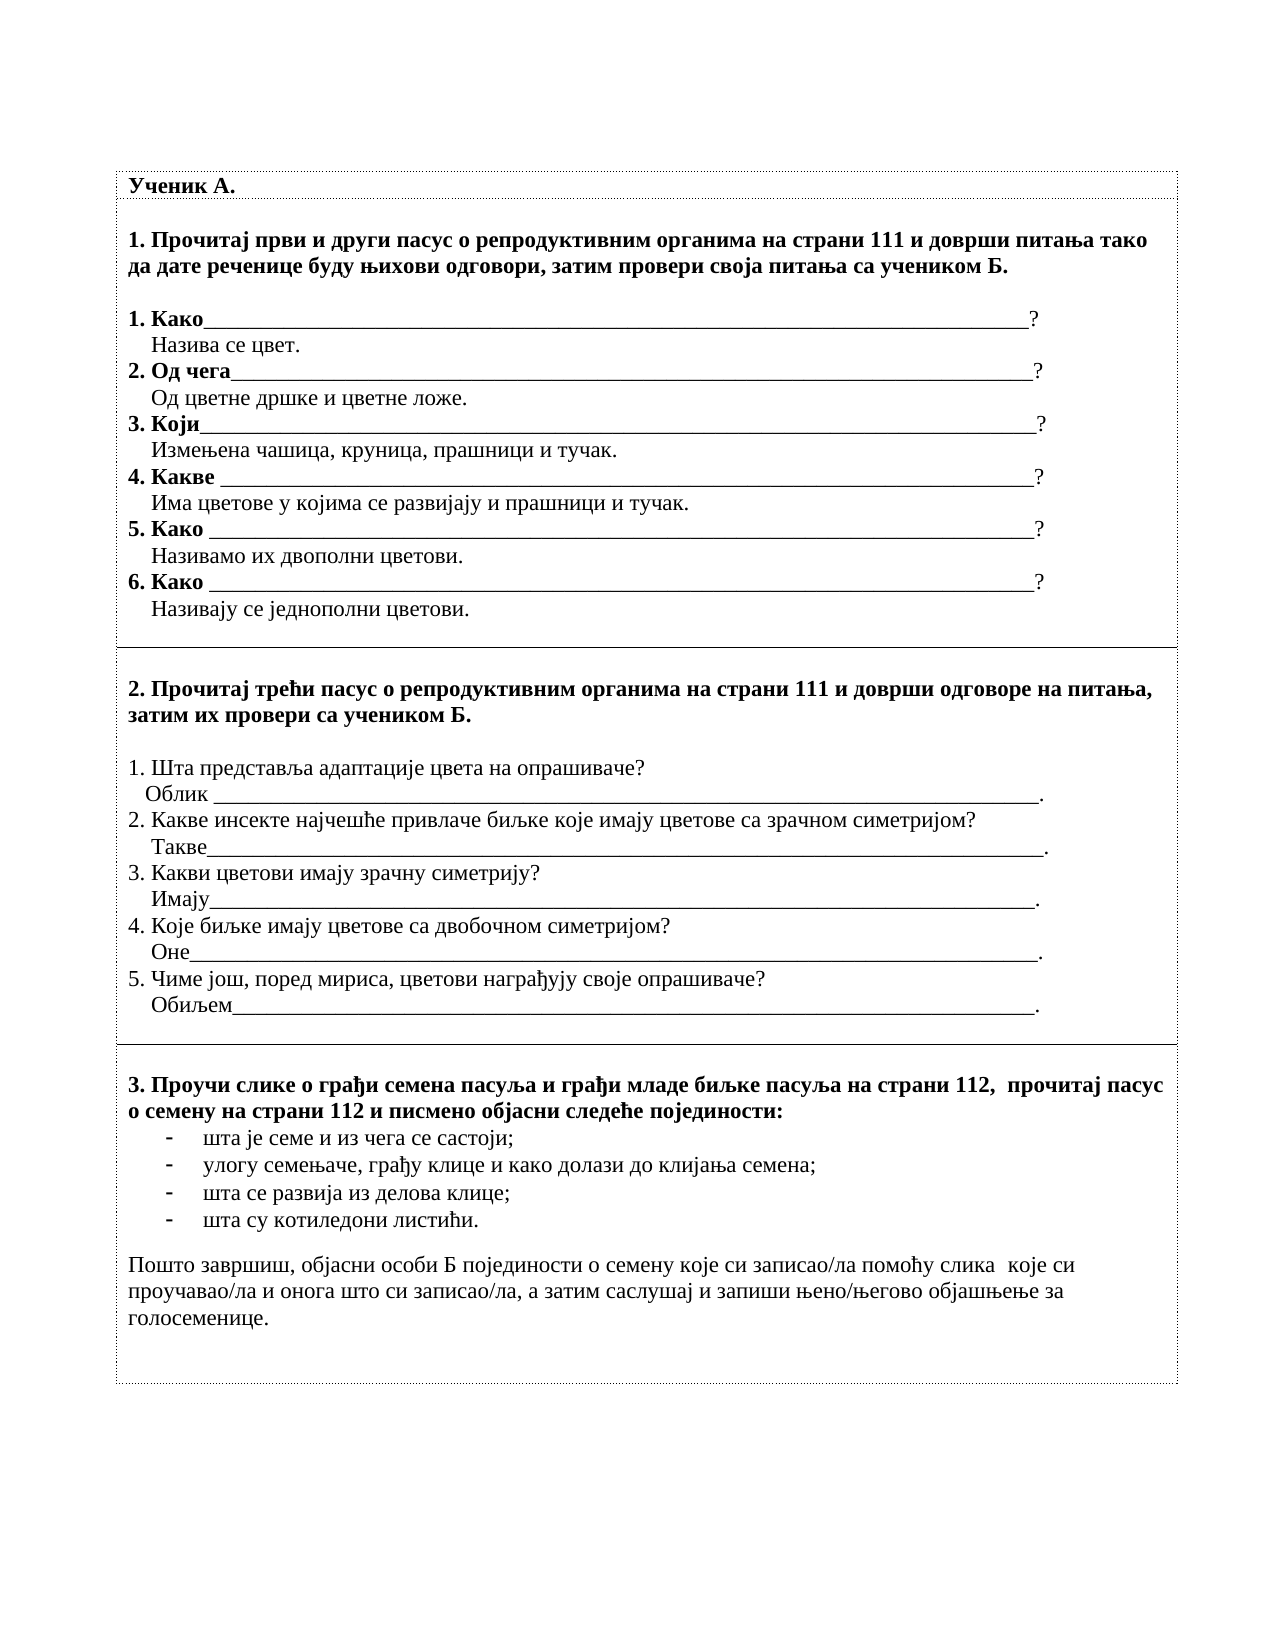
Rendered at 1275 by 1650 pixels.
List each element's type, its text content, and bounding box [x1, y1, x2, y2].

table_cell 1. Прочитај први и други пасус о репродуктивним органима на страни 111 и доврши питања тако да дате реченице буду њихови одговори, затим провери своја питања са учеником Б. 1. Како________________________________________________________________________? Назива се цвет. 2. Од чега______________________________________________________________________? Од цветне дршке и цветне ложе. 3. Који_________________________________________________________________________? Измењена чашица, круница, прашници и тучак. 4. Какве _______________________________________________________________________? Има цветове у којима се развијају и прашници и тучак. 5. Како ________________________________________________________________________? Називамо их двополни цветови. 6. Како ________________________________________________________________________? Називају се једнополни цветови. [117, 198, 1178, 647]
table_cell 3. Проучи слике о грађи семена пасуља и грађи младе биљке пасуља на страни 112, прочитај пасус о семену на страни 112 и писмено објасни следеће појединости: шта је семе и из чега се састоји; улогу семењаче, грађу клице и како долази до клијања семена; шта се развија из делова клице; шта су котиледони листићи. Пошто завршиш, објасни особи Б појединости о семену које си записао/ла помоћу слика које си проучавао/ла и онога што си записао/ла, а затим саслушај и запиши њено/његово објашњење за голосеменице. [117, 1044, 1178, 1383]
table_header Ученик А. [117, 171, 1178, 198]
table_cell 2. Прочитај трећи пасус о репродуктивним органима на страни 111 и доврши одговоре на питања, затим их провери са учеником Б. 1. Шта представља адаптације цвета на опрашиваче? Облик ________________________________________________________________________. 2. Какве инсекте најчешће привлаче биљке које имају цветове са зрачном симетријом? Такве_________________________________________________________________________. 3. Какви цветови имају зрачну симетрију? Имају________________________________________________________________________. 4. Које биљке имају цветове са двобочном симетријом? Оне__________________________________________________________________________. 5. Чиме још, поред мириса, цветови награђују своје опрашиваче? Обиљем______________________________________________________________________. [117, 647, 1178, 1044]
